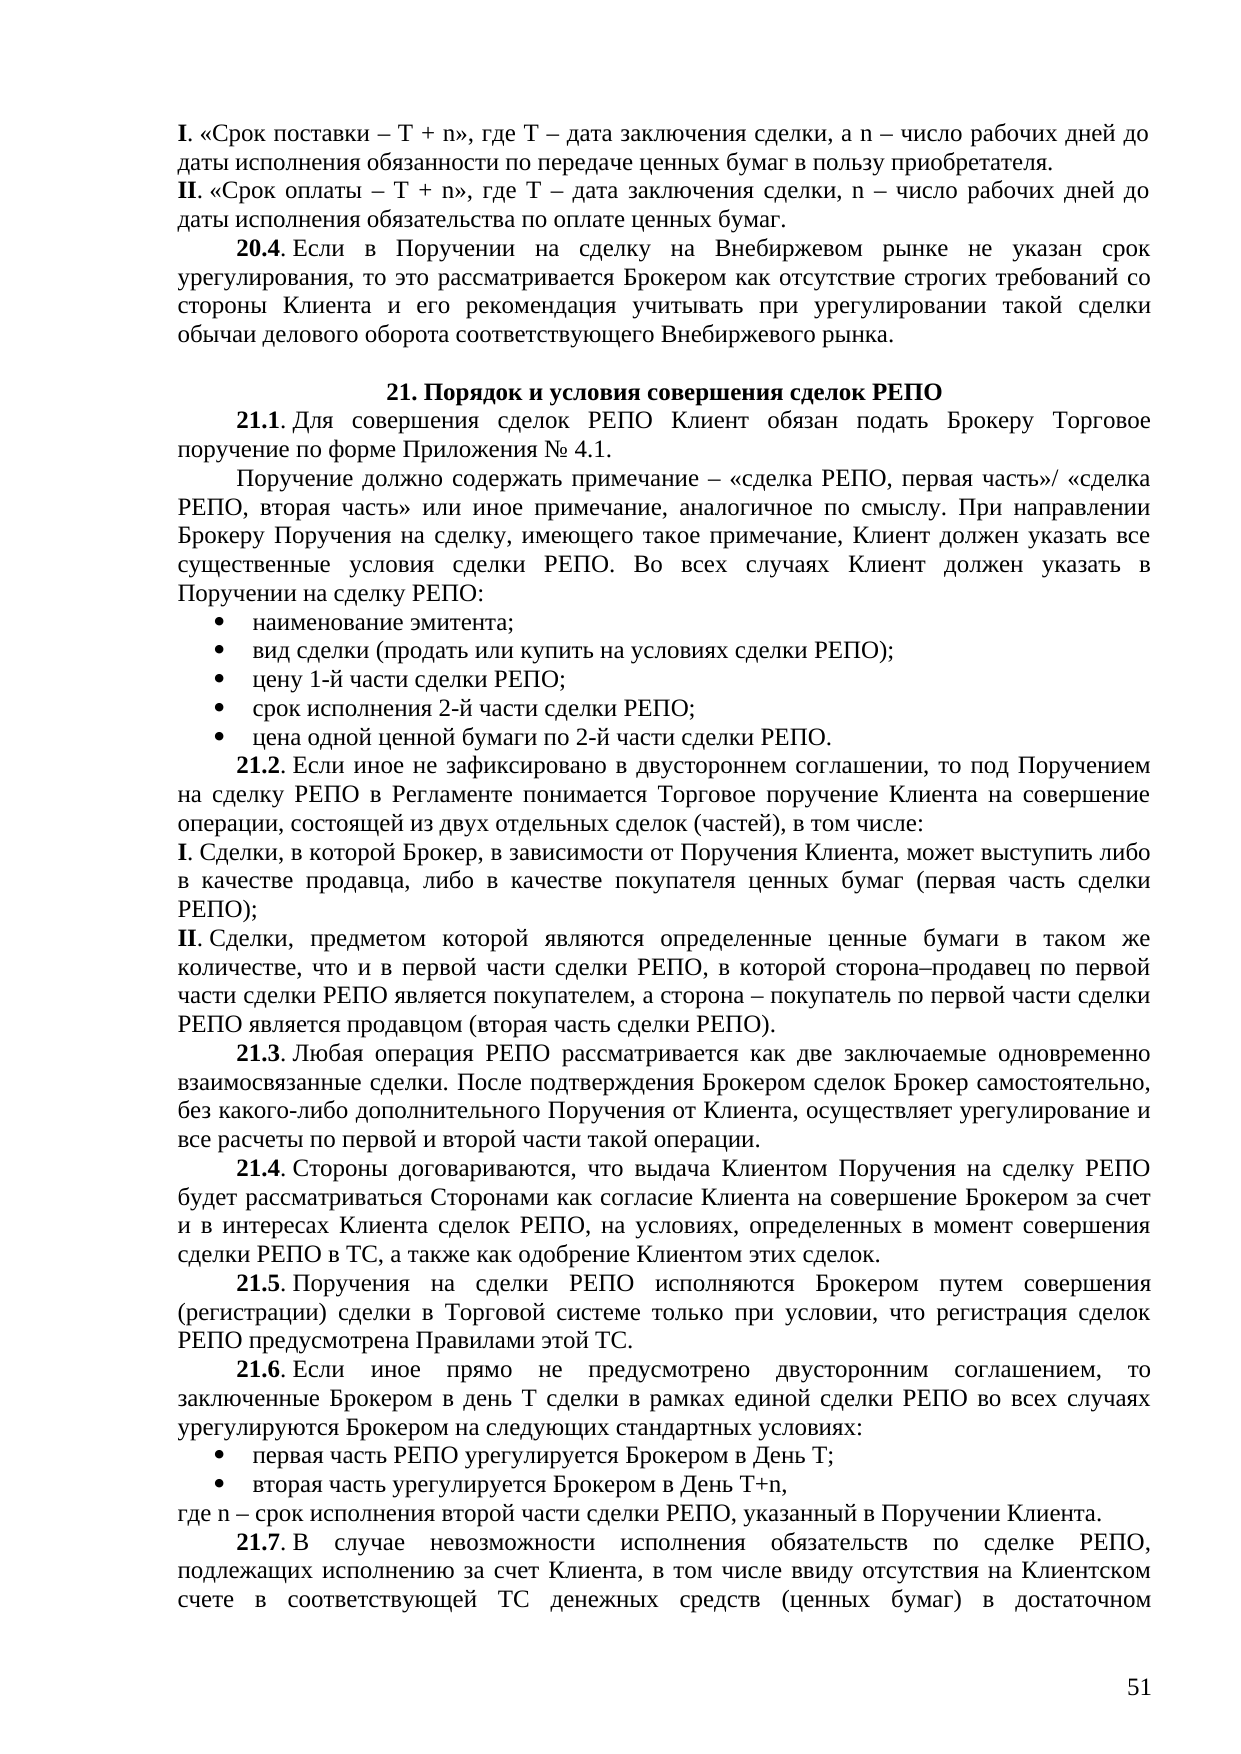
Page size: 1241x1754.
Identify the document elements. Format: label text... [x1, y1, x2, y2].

list срок исполнения 2-й части сделки РЕПО; [215, 693, 1152, 722]
list цену 1-й части сделки РЕПО; [215, 664, 1152, 693]
text 21.4. Стороны договариваются, что выдача Клиентом Поручения на сделку РЕПО будет рассматриваться Сторонами как согласие Клиента на совершение Брокером за счет и в интересах Клиента сделок РЕПО, на условиях, определенных в момент совершения сделки РЕПО в ТС, а также как одобрение Клиентом этих сделок. [177, 1153, 1152, 1268]
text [177, 1527, 1152, 1613]
text II. Сделки, предметом которой являются определенные ценные бумаги в таком же количестве, что и в первой части сделки РЕПО, в которой сторона–продавец по первой части сделки РЕПО является покупателем, а сторона – покупатель по первой части сделки РЕПО является продавцом (вторая часть сделки РЕПО). [177, 923, 1152, 1038]
text 21.5. Поручения на сделки РЕПО исполняются Брокером путем совершения (регистрации) сделки в Торговой системе только при условии, что регистрация сделок РЕПО предусмотрена Правилами этой ТС. [177, 1268, 1152, 1354]
text 21.6. Если иное прямо не предусмотрено двусторонним соглашением, то заключенные Брокером в день Т сделки в рамках единой сделки РЕПО во всех случаях урегулируются Брокером на следующих стандартных условиях: [177, 1354, 1152, 1441]
text 20.4. Если в Поручении на сделку на Внебиржевом рынке не указан срок урегулирования, то это рассматривается Брокером как отсутствие строгих требований со стороны Клиента и его рекомендация учитывать при урегулировании такой сделки обычаи делового оборота соответствующего Внебиржевого рынка. [177, 233, 1152, 348]
list цена одной ценной бумаги по 2-й части сделки РЕПО. [215, 722, 1152, 751]
text 21.2. Если иное не зафиксировано в двустороннем соглашении, то под Поручением на сделку РЕПО в Регламенте понимается Торговое поручение Клиента на совершение операции, состоящей из двух отдельных сделок (частей), в том числе: [177, 751, 1152, 837]
list вид сделки (продать или купить на условиях сделки РЕПО); [215, 636, 1152, 664]
list первая часть РЕПО урегулируется Брокером в День Т; [215, 1441, 1152, 1469]
text II. «Срок оплаты – Т + n», где Т – дата заключения сделки, n – число рабочих дней до даты исполнения обязательства по оплате ценных бумаг. [177, 176, 1152, 233]
text где n – срок исполнения второй части сделки РЕПО, указанный в Поручении Клиента. [177, 1498, 1152, 1527]
text 21.3. Любая операция РЕПО рассматривается как две заключаемые одновременно взаимосвязанные сделки. После подтверждения Брокером сделок Брокер самостоятельно, без какого-либо дополнительного Поручения от Клиента, осуществляет урегулирование и все расчеты по первой и второй части такой операции. [177, 1038, 1152, 1153]
text I. «Срок поставки – Т + n», где Т – дата заключения сделки, а n – число рабочих дней до даты исполнения обязанности по передаче ценных бумаг в пользу приобретателя. [177, 118, 1152, 176]
list вторая часть урегулируется Брокером в День Т+n, [215, 1469, 1152, 1498]
text I. Сделки, в которой Брокер, в зависимости от Поручения Клиента, может выступить либо в качестве продавца, либо в качестве покупателя ценных бумаг (первая часть сделки РЕПО); [177, 837, 1152, 923]
list наименование эмитента; [215, 607, 1152, 636]
subtitle 21. Порядок и условия совершения сделок РЕПО [177, 377, 1152, 406]
text Поручение должно содержать примечание – «сделка РЕПО, первая часть»/ «сделка РЕПО, вторая часть» или иное примечание, аналогичное по смыслу. При направлении Брокеру Поручения на сделку, имеющего такое примечание, Клиент должен указать все существенные условия сделки РЕПО. Во всех случаях Клиент должен указать в Поручении на сделку РЕПО: [177, 463, 1152, 607]
text 21.1. Для совершения сделок РЕПО Клиент обязан подать Брокеру Торговое поручение по форме Приложения № 4.1. [177, 406, 1152, 463]
